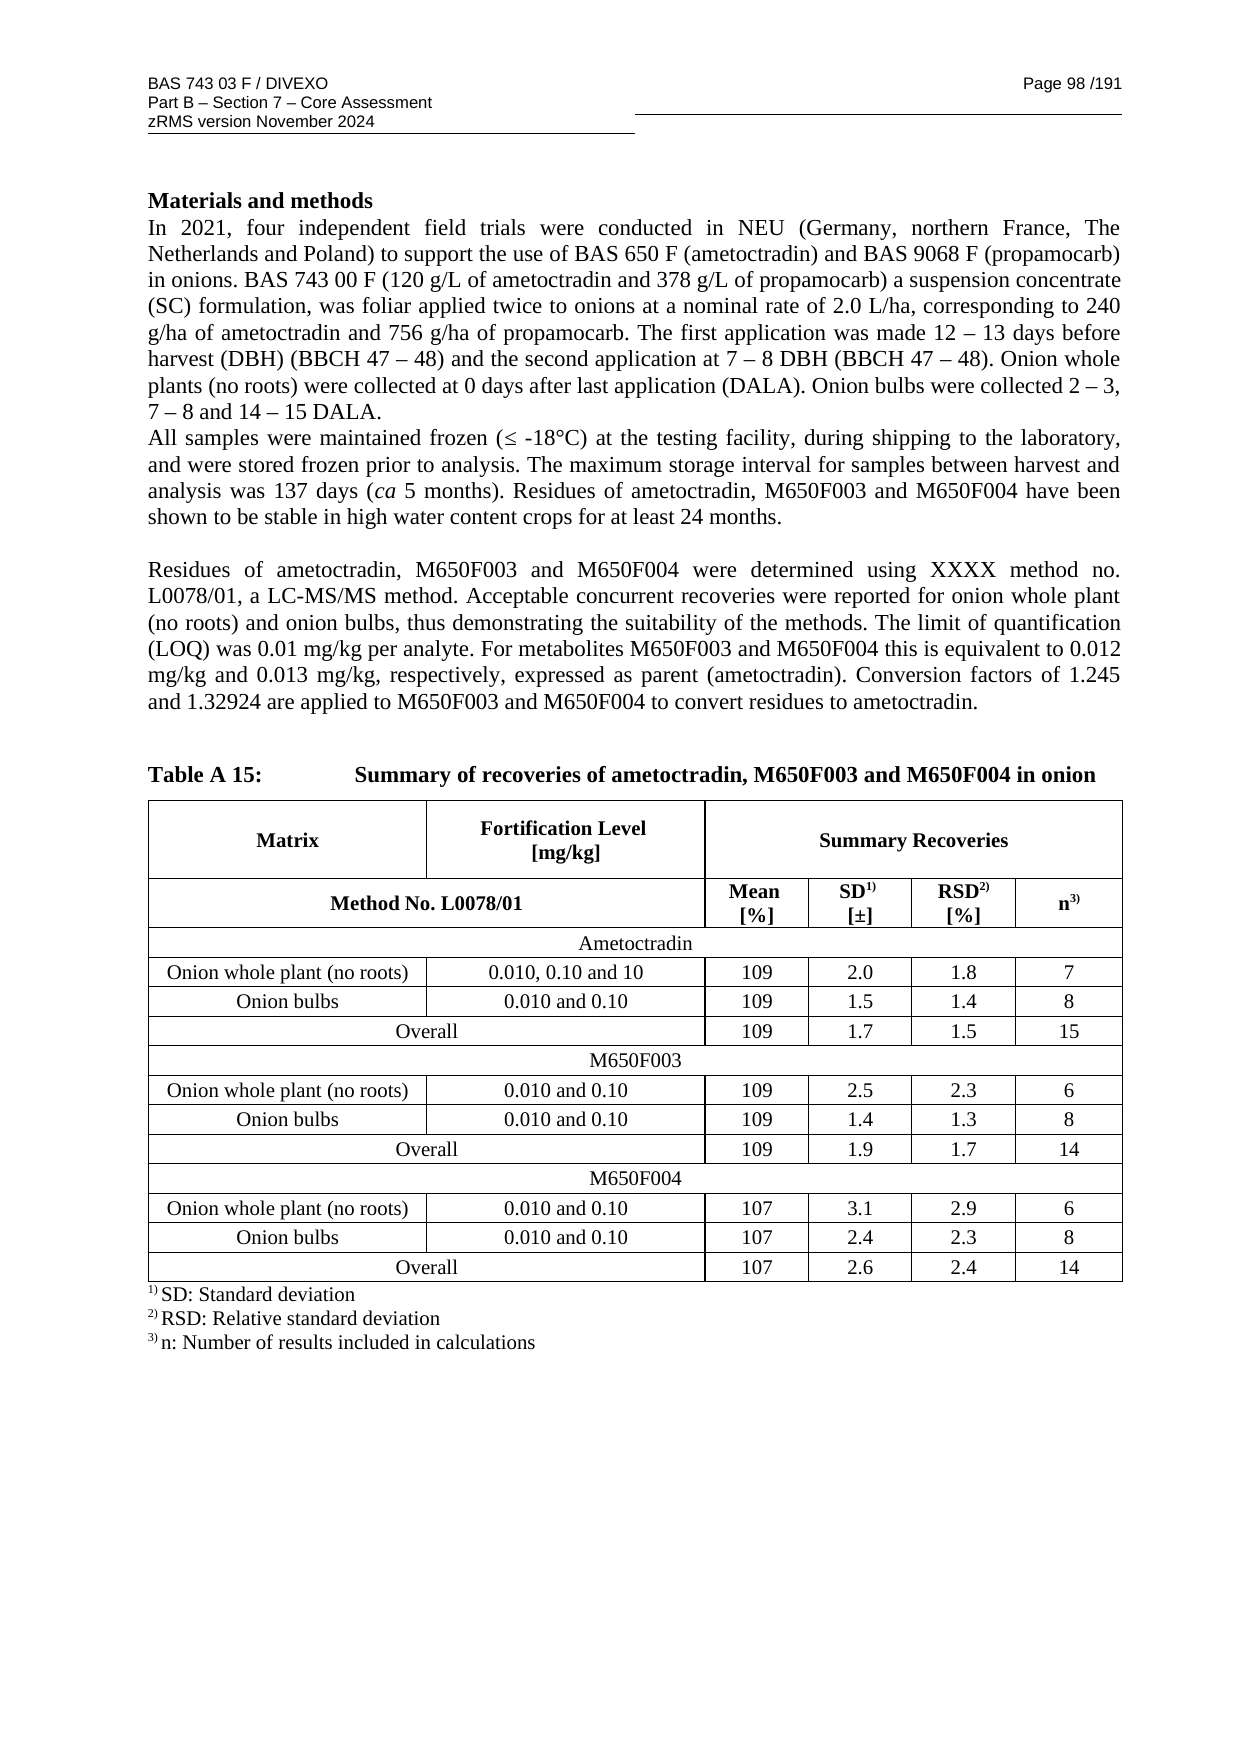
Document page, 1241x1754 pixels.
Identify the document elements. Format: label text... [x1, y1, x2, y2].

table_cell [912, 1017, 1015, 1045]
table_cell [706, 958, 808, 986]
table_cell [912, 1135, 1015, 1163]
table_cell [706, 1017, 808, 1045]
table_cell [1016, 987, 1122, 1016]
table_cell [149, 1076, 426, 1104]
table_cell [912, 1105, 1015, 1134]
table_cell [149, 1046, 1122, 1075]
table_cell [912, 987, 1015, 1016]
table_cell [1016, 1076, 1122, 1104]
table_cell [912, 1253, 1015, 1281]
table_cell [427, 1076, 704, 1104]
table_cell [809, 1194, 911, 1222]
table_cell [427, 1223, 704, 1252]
text 2) RSD: Relative standard deviation [148, 1306, 1122, 1330]
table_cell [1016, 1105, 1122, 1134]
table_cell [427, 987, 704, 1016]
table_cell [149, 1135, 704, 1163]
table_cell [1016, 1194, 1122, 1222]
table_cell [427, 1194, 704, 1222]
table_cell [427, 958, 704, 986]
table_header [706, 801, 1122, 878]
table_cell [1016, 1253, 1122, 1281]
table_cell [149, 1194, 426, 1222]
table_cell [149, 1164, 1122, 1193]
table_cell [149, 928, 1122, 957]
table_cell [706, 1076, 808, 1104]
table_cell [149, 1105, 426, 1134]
text In 2021, four independent field trials were conducted in NEU (Germany, northern France, The Netherlands and Poland) to support the use of BAS 650 F (ametoctradin) and BAS 9068 F (propamocarb) in onions. BAS 743 00 F (120 g/L of ametoctradin and 378 g/L of propamocarb) a suspension concentrate (SC) formulation, was foliar applied twice to onions at a nominal rate of 2.0 L/ha, corresponding to 240 g/ha of ametoctradin and 756 g/ha of propamocarb. The first application was made 12 – 13 days before harvest (DBH) (BBCH 47 – 48) and the second application at 7 – 8 DBH (BBCH 47 – 48). Onion whole plants (no roots) were collected at 0 days after last application (DALA). Onion bulbs were collected 2 – 3, 7 – 8 and 14 – 15 DALA. [148, 213, 1122, 424]
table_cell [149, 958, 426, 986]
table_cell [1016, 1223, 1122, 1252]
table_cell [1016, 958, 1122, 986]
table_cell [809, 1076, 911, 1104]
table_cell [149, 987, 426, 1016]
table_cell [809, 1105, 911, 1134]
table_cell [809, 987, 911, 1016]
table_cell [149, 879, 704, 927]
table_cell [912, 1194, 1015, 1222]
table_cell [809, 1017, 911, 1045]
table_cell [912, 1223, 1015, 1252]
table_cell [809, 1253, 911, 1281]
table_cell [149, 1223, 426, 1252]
text Residues of ametoctradin, M650F003 and M650F004 were determined using XXXX method no. L0078/01, a LC-MS/MS method. Acceptable concurrent recoveries were reported for onion whole plant (no roots) and onion bulbs, thus demonstrating the suitability of the methods. The limit of quantification (LOQ) was 0.01 mg/kg per analyte. For metabolites M650F003 and M650F004 this is equivalent to 0.012 mg/kg and 0.013 mg/kg, respectively, expressed as parent (ametoctradin). Conversion factors of 1.245 and 1.32924 are applied to M650F003 and M650F004 to convert residues to ametoctradin. [148, 556, 1122, 714]
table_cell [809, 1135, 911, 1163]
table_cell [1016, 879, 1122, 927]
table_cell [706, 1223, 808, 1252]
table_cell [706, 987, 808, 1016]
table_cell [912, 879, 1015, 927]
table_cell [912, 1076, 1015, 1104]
text Materials and methods [148, 187, 1122, 213]
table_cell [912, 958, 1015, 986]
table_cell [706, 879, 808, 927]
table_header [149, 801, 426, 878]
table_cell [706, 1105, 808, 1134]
text All samples were maintained frozen (≤ -18°C) at the testing facility, during shipping to the laboratory, and were stored frozen prior to analysis. The maximum storage interval for samples between harvest and analysis was 137 days (ca 5 months). Residues of ametoctradin, M650F003 and M650F004 have been shown to be stable in high water content crops for at least 24 months. [148, 424, 1122, 530]
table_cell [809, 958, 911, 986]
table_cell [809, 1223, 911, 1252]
text Table A 15: Summary of recoveries of ametoctradin, M650F003 and M650F004 in onion [148, 761, 1122, 788]
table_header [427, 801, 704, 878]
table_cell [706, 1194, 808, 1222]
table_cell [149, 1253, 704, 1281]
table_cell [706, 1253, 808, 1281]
text 3) n: Number of results included in calculations [148, 1330, 1122, 1354]
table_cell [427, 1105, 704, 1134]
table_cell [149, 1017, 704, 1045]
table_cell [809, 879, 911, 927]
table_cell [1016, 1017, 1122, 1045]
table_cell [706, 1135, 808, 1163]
text 1) SD: Standard deviation [148, 1282, 1122, 1306]
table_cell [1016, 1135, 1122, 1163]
